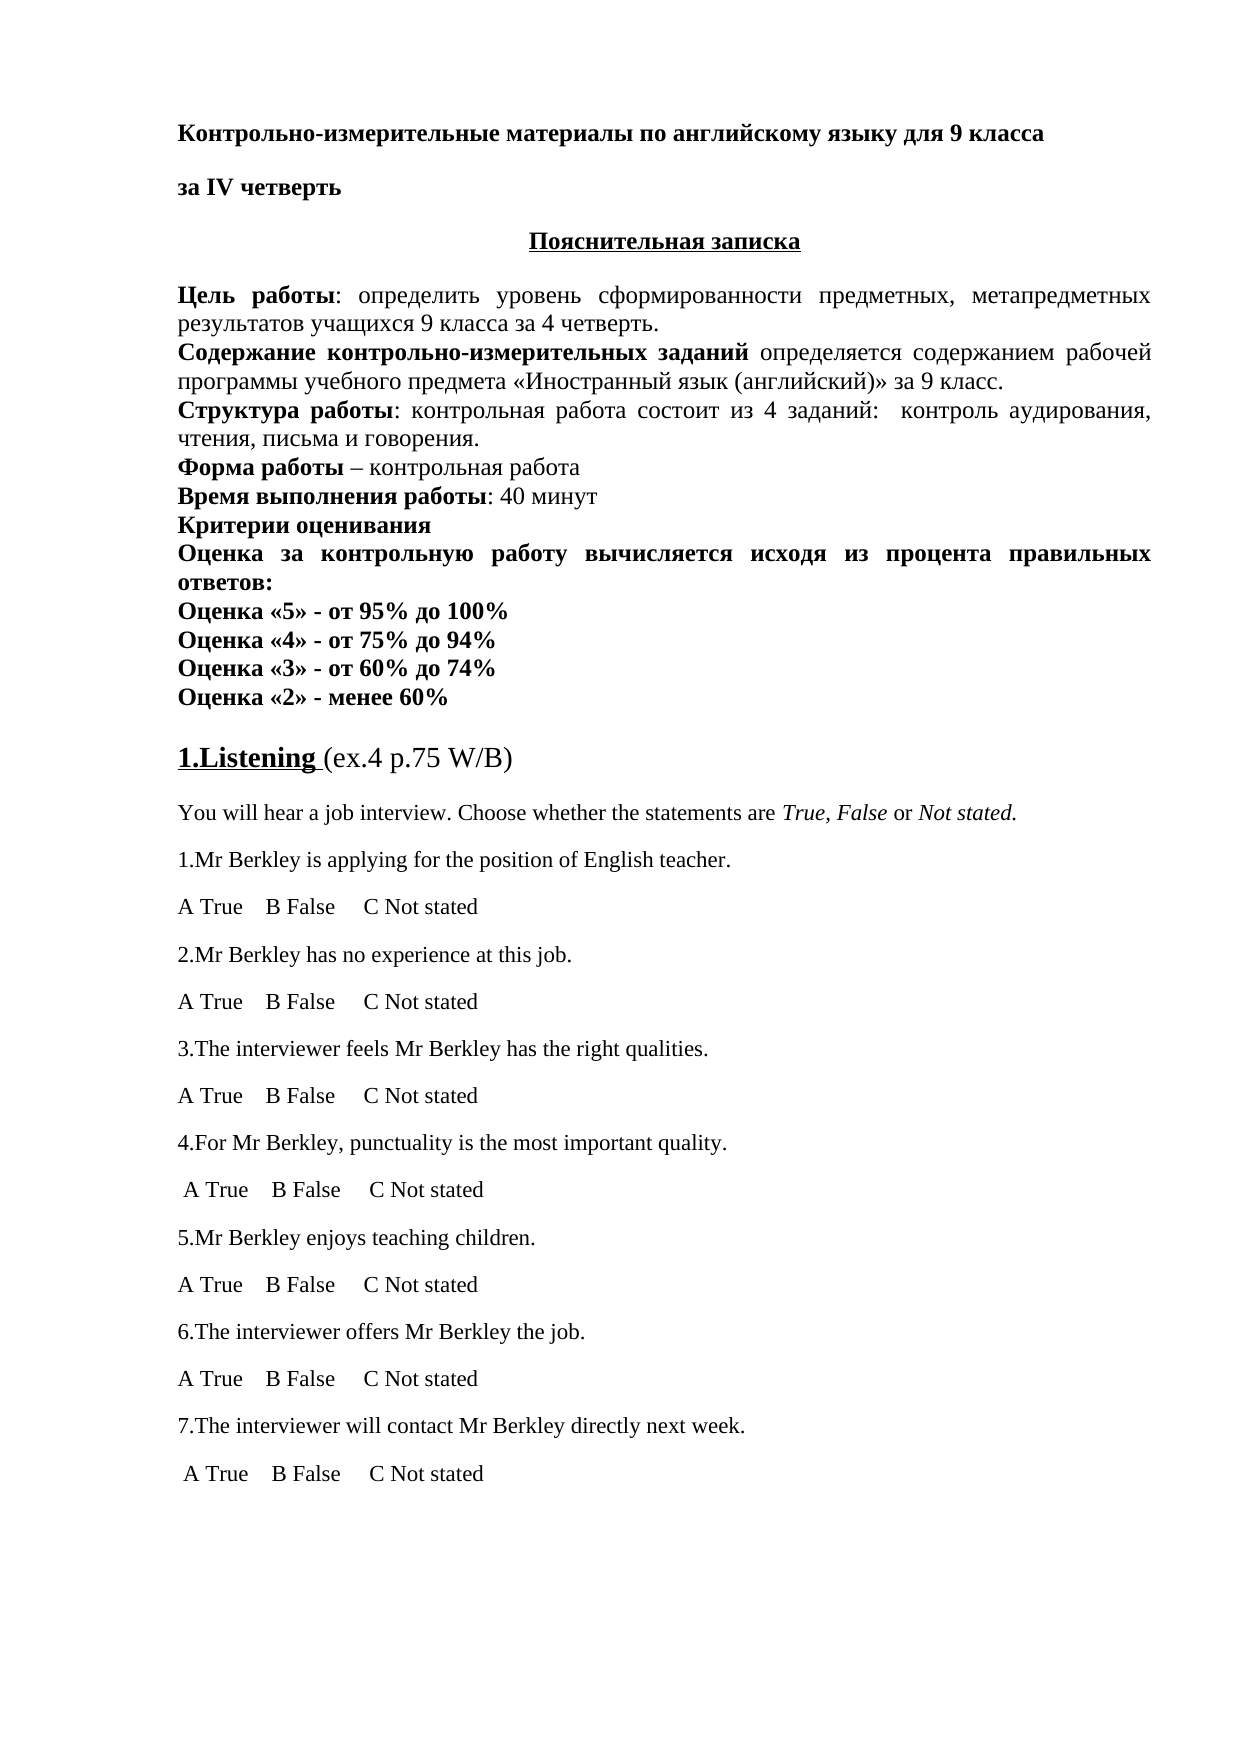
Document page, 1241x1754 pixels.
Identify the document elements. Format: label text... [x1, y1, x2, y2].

text Контрольно-измерительные материалы по английскому языку для 9 класса [177, 118, 1152, 147]
text 4.For Mr Berkley, punctuality is the most important quality. [177, 1129, 1152, 1156]
text Оценка «3» - от 60% до 74% [177, 653, 1152, 682]
text Оценка «2» - менее 60% [177, 682, 1152, 711]
text You will hear a job interview. Choose whether the statements are True, False or Not stated. [177, 799, 1152, 825]
text A True B False C Not stated [177, 1082, 1152, 1108]
text 3.The interviewer feels Mr Berkley has the right qualities. [177, 1035, 1152, 1061]
text 6.The interviewer offers Mr Berkley the job. [177, 1318, 1152, 1344]
text A True B False C Not stated [177, 1460, 1152, 1486]
text за IV четверть [177, 172, 1152, 201]
text Форма работы – контрольная работа [177, 452, 1152, 481]
text A True B False C Not stated [177, 1365, 1152, 1392]
text A True B False C Not stated [177, 1177, 1152, 1203]
text Оценка «5» - от 95% до 100% [177, 596, 1152, 625]
text A True B False C Not stated [177, 893, 1152, 920]
text 1.Mr Berkley is applying for the position of English teacher. [177, 846, 1152, 873]
text Оценка «4» - от 75% до 94% [177, 625, 1152, 653]
text Структура работы: контрольная работа состоит из 4 заданий: контроль аудирования, чтения, письма и говорения. [177, 395, 1152, 452]
text 7.The interviewer will contact Mr Berkley directly next week. [177, 1412, 1152, 1439]
text A True B False C Not stated [177, 1271, 1152, 1297]
text Критерии оценивания [177, 510, 1152, 538]
text Пояснительная записка [177, 226, 1152, 254]
text A True B False C Not stated [177, 988, 1152, 1014]
text Содержание контрольно-измерительных заданий определяется содержанием рабочей программы учебного предмета «Иностранный язык (английский)» за 9 класс. [177, 337, 1152, 395]
text 5.Mr Berkley enjoys teaching children. [177, 1224, 1152, 1250]
text 1.Listening (ex.4 p.75 W/B) [177, 740, 1152, 773]
text Оценка за контрольную работу вычисляется исходя из процента правильных ответов: [177, 538, 1152, 596]
text Время выполнения работы: 40 минут [177, 481, 1152, 510]
text 2.Mr Berkley has no experience at this job. [177, 941, 1152, 967]
text Цель работы: определить уровень сформированности предметных, метапредметных результатов учащихся 9 класса за 4 четверть. [177, 280, 1152, 337]
